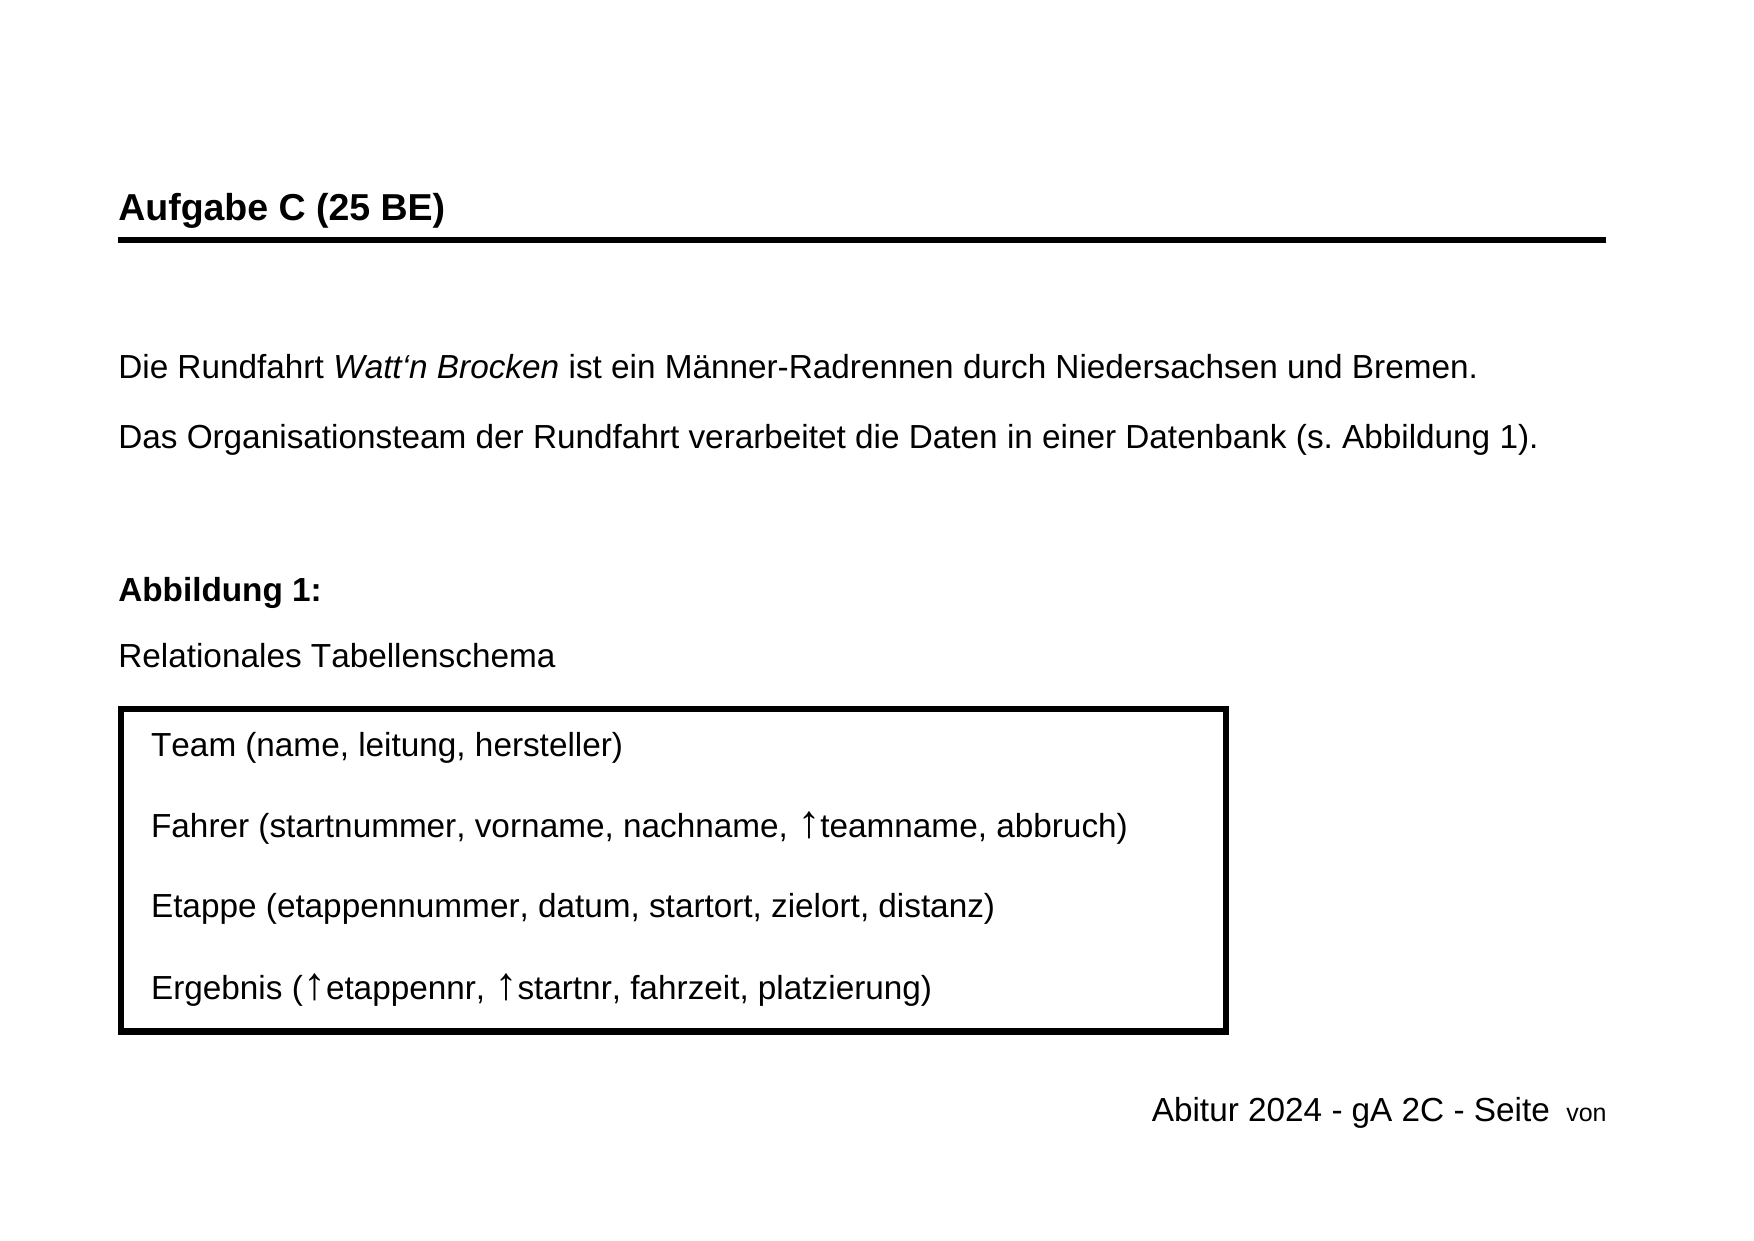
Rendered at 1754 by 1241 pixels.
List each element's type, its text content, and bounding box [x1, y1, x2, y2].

subtitle Abbildung 1: [118, 570, 1606, 608]
subtitle Aufgabe C (25 BE) [118, 185, 1606, 237]
text Die Rundfahrt Watt‘n Brocken ist ein Männer-Radrennen durch Niedersachsen und Bremen. [118, 347, 1606, 385]
text Das Organisationsteam der Rundfahrt verarbeitet die Daten in einer Datenbank (s. Abbildung 1). [118, 417, 1606, 456]
text Relationales Tabellenschema [118, 636, 1606, 674]
table_header Team (name, leitung, hersteller) Fahrer (startnummer, vorname, nachname, ↑teamname, abbruch) Etappe (etappennummer, datum, startort, zielort, distanz) Ergebnis (↑etappennr, ↑startnr, fahrzeit, platzierung) [124, 712, 1223, 1028]
